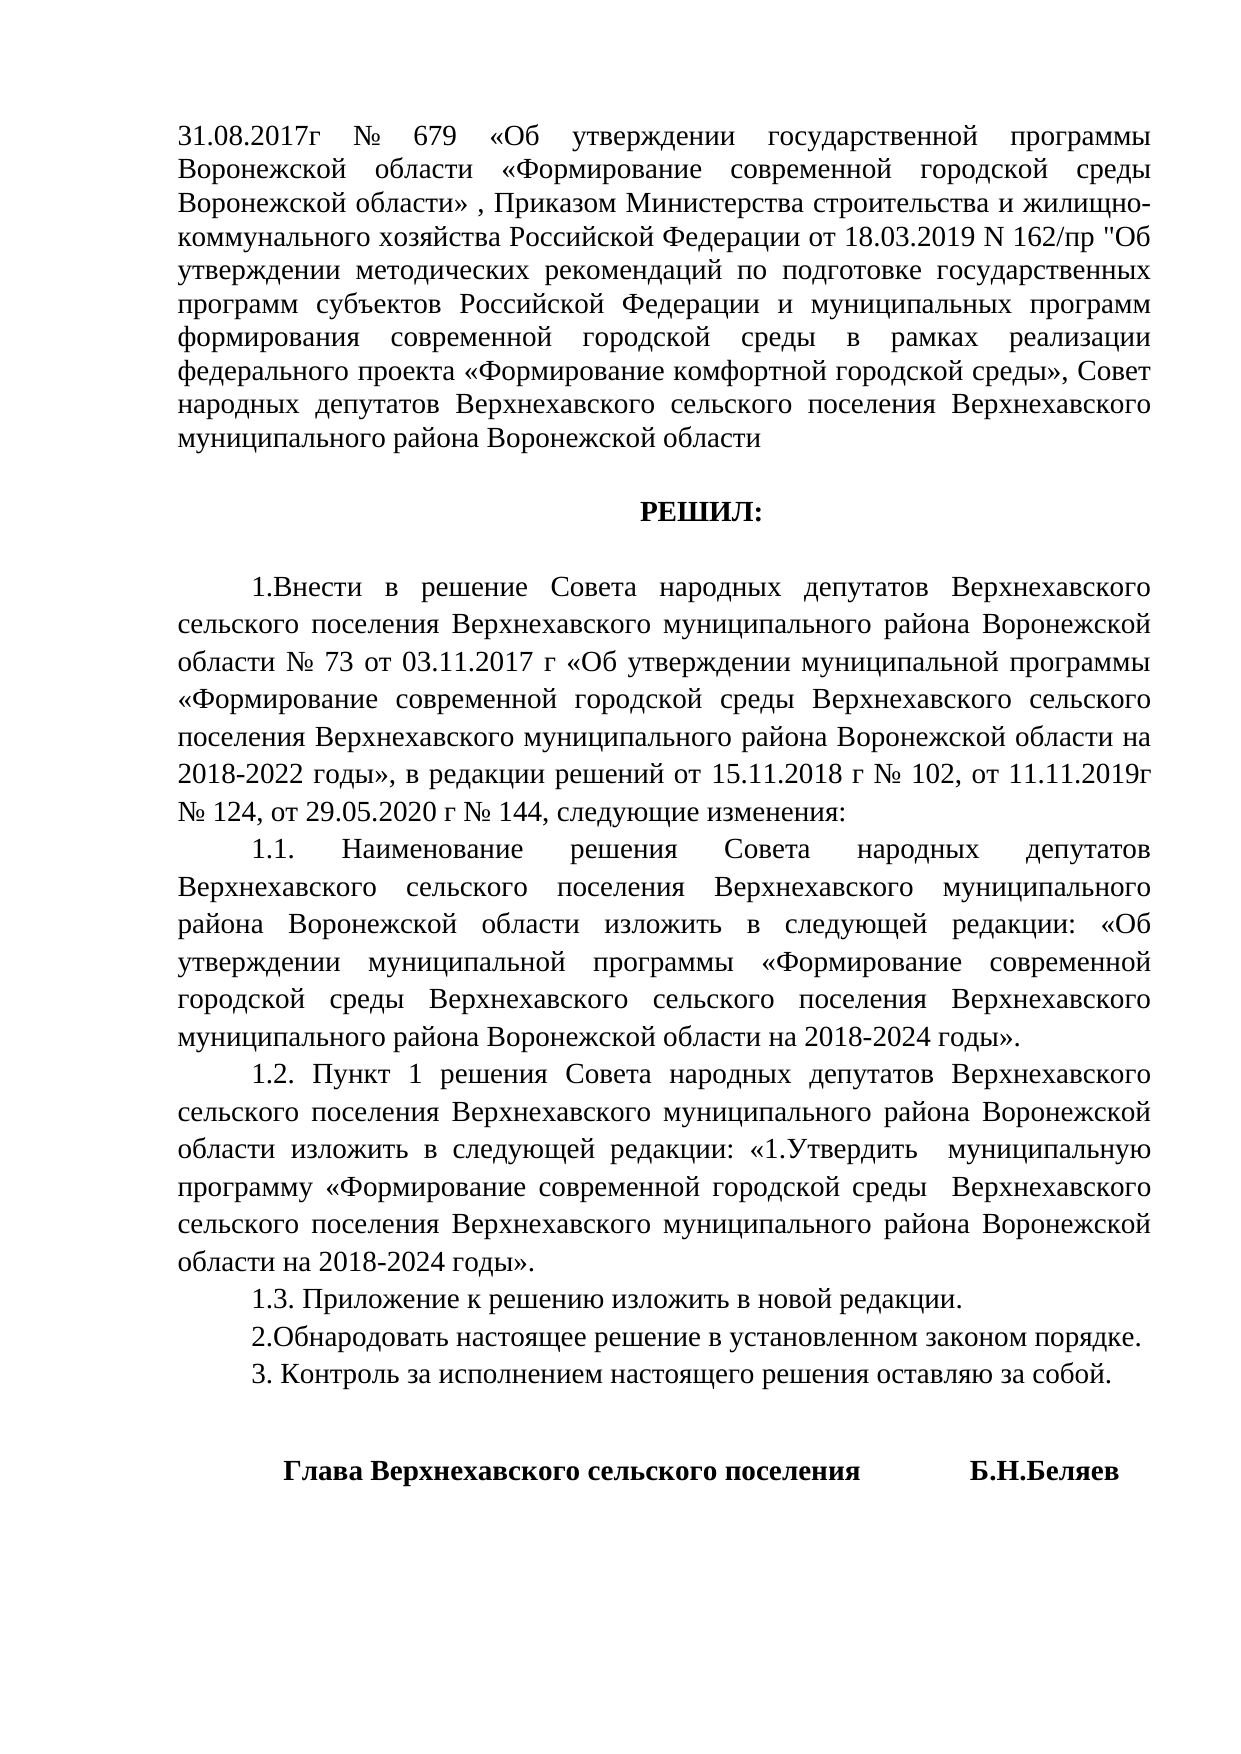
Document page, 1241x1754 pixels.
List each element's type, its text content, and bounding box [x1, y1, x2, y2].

text 1.2. Пункт 1 решения Совета народных депутатов Верхнехавского сельского поселения Верхнехавского муниципального района Воронежской области изложить в следующей редакции: «1.Утвердить муниципальную программу «Формирование современной городской среды Верхнехавского сельского поселения Верхнехавского муниципального района Воронежской области на 2018-2024 годы». [177, 1053, 1152, 1094]
text 1.3. Приложение к решению изложить в новой редакции. [177, 1278, 1152, 1316]
text Глава Верхнехавского сельского поселения Б.Н.Беляев [177, 1453, 1152, 1486]
text 1.Внести в решение Совета народных депутатов Верхнехавского сельского поселения Верхнехавского муниципального района Воронежской области № 73 от 03.11.2017 г «Об утверждении муниципальной программы «Формирование современной городской среды Верхнехавского сельского поселения Верхнехавского муниципального района Воронежской области на 2018-2022 годы», в редакции решений от 15.11.2018 г № 102, от 11.11.2019г № 124, от 29.05.2020 г № 144, следующие изменения: [177, 566, 1152, 606]
text 3. Контроль за исполнением настоящего решения оставляю за собой. [177, 1353, 1152, 1391]
text 1.1. Наименование решения Совета народных депутатов Верхнехавского сельского поселения Верхнехавского муниципального района Воронежской области изложить в следующей редакции: «Об утверждении муниципальной программы «Формирование современной городской среды Верхнехавского сельского поселения Верхнехавского муниципального района Воронежской области на 2018-2024 годы». [177, 1015, 1152, 1053]
text РЕШИЛ: [177, 491, 1152, 528]
text 1.Внести в решение Совета народных депутатов Верхнехавского сельского поселения Верхнехавского муниципального района Воронежской области № 73 от 03.11.2017 г «Об утверждении муниципальной программы «Формирование современной городской среды Верхнехавского сельского поселения Верхнехавского муниципального района Воронежской области на 2018-2022 годы», в редакции решений от 15.11.2018 г № 102, от 11.11.2019г № 124, от 29.05.2020 г № 144, следующие изменения: [177, 790, 1152, 828]
text 1.1. Наименование решения Совета народных депутатов Верхнехавского сельского поселения Верхнехавского муниципального района Воронежской области изложить в следующей редакции: «Об утверждении муниципальной программы «Формирование современной городской среды Верхнехавского сельского поселения Верхнехавского муниципального района Воронежской области на 2018-2024 годы». [177, 828, 1152, 869]
text 1.2. Пункт 1 решения Совета народных депутатов Верхнехавского сельского поселения Верхнехавского муниципального района Воронежской области изложить в следующей редакции: «1.Утвердить муниципальную программу «Формирование современной городской среды Верхнехавского сельского поселения Верхнехавского муниципального района Воронежской области на 2018-2024 годы». [177, 1127, 1152, 1278]
text 2.Обнародовать настоящее решение в установленном законом порядке. [177, 1316, 1152, 1353]
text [177, 185, 1152, 453]
